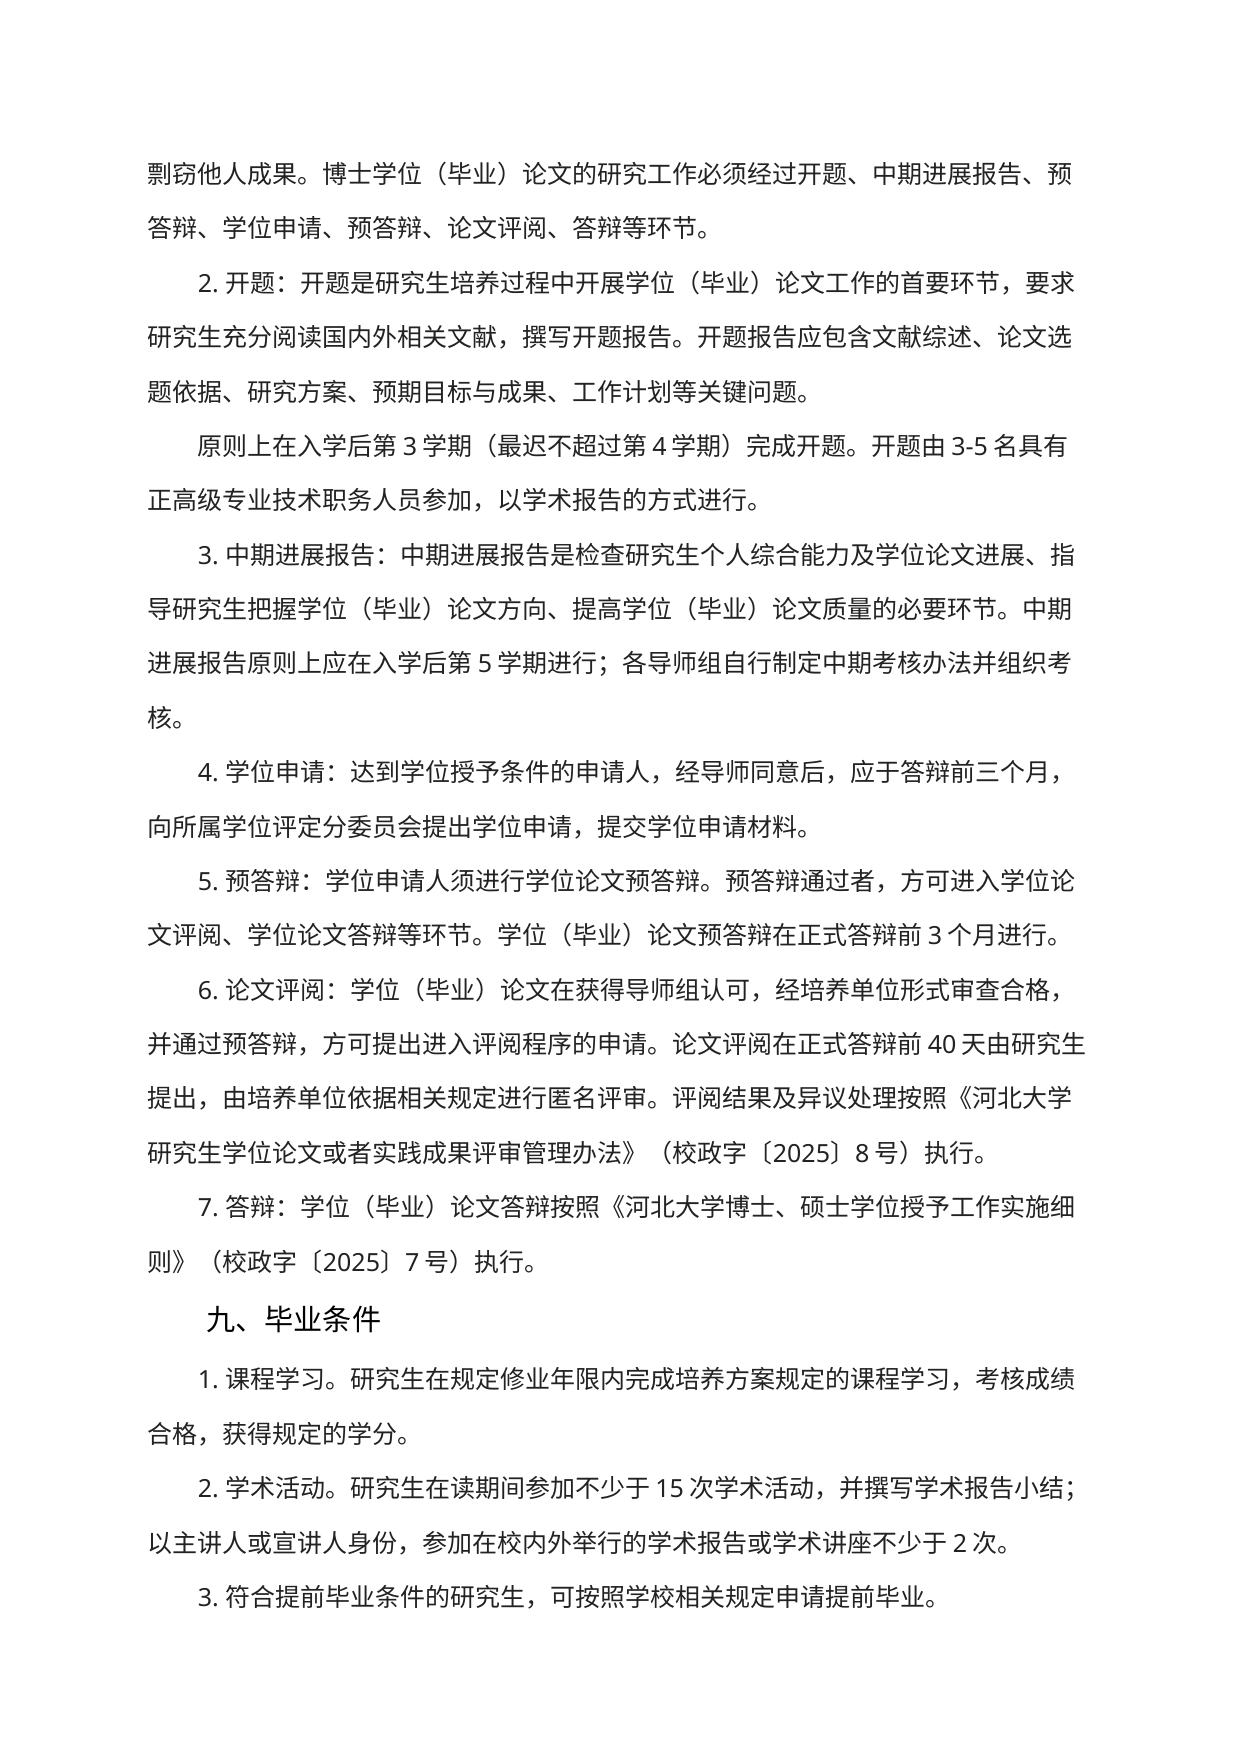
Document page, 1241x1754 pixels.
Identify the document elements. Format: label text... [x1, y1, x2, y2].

text 2. 学术活动。研究生在读期间参加不少于15次学术活动，并撰写学术报告小结；以主讲人或宣讲人身份，参加在校内外举行的学术报告或学术讲座不少于2次。 [148, 1469, 1092, 1559]
text 3. 符合提前毕业条件的研究生，可按照学校相关规定申请提前毕业。 [148, 1577, 1092, 1614]
text 5. 预答辩：学位申请人须进行学位论文预答辩。预答辩通过者，方可进入学位论文评阅、学位论文答辩等环节。学位（毕业）论文预答辩在正式答辩前3个月进行。 [148, 861, 1092, 952]
text 1. 课程学习。研究生在规定修业年限内完成培养方案规定的课程学习，考核成绩合格，获得规定的学分。 [148, 1360, 1092, 1451]
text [148, 154, 1092, 245]
text 6. 论文评阅：学位（毕业）论文在获得导师组认可，经培养单位形式审查合格，并通过预答辩，方可提出进入评阅程序的申请。论文评阅在正式答辩前40天由研究生提出，由培养单位依据相关规定进行匿名评审。评阅结果及异议处理按照《河北大学研究生学位论文或者实践成果评审管理办法》（校政字〔2025〕8号）执行。 [148, 970, 1092, 1169]
text 4. 学位申请：达到学位授予条件的申请人，经导师同意后，应于答辩前三个月，向所属学位评定分委员会提出学位申请，提交学位申请材料。 [148, 753, 1092, 843]
text 3. 中期进展报告：中期进展报告是检查研究生个人综合能力及学位论文进展、指导研究生把握学位（毕业）论文方向、提高学位（毕业）论文质量的必要环节。中期进展报告原则上应在入学后第5学期进行；各导师组自行制定中期考核办法并组织考核。 [148, 535, 1092, 734]
text 原则上在入学后第3学期（最迟不超过第4学期）完成开题。开题由3-5名具有正高级专业技术职务人员参加，以学术报告的方式进行。 [148, 426, 1092, 517]
text 2. 开题：开题是研究生培养过程中开展学位（毕业）论文工作的首要环节，要求研究生充分阅读国内外相关文献，撰写开题报告。开题报告应包含文献综述、论文选题依据、研究方案、预期目标与成果、工作计划等关键问题。 [148, 263, 1092, 408]
text 九、毕业条件 [148, 1296, 1092, 1339]
text 7. 答辩：学位（毕业）论文答辩按照《河北大学博士、硕士学位授予工作实施细则》（校政字〔2025〕7号）执行。 [148, 1188, 1092, 1278]
